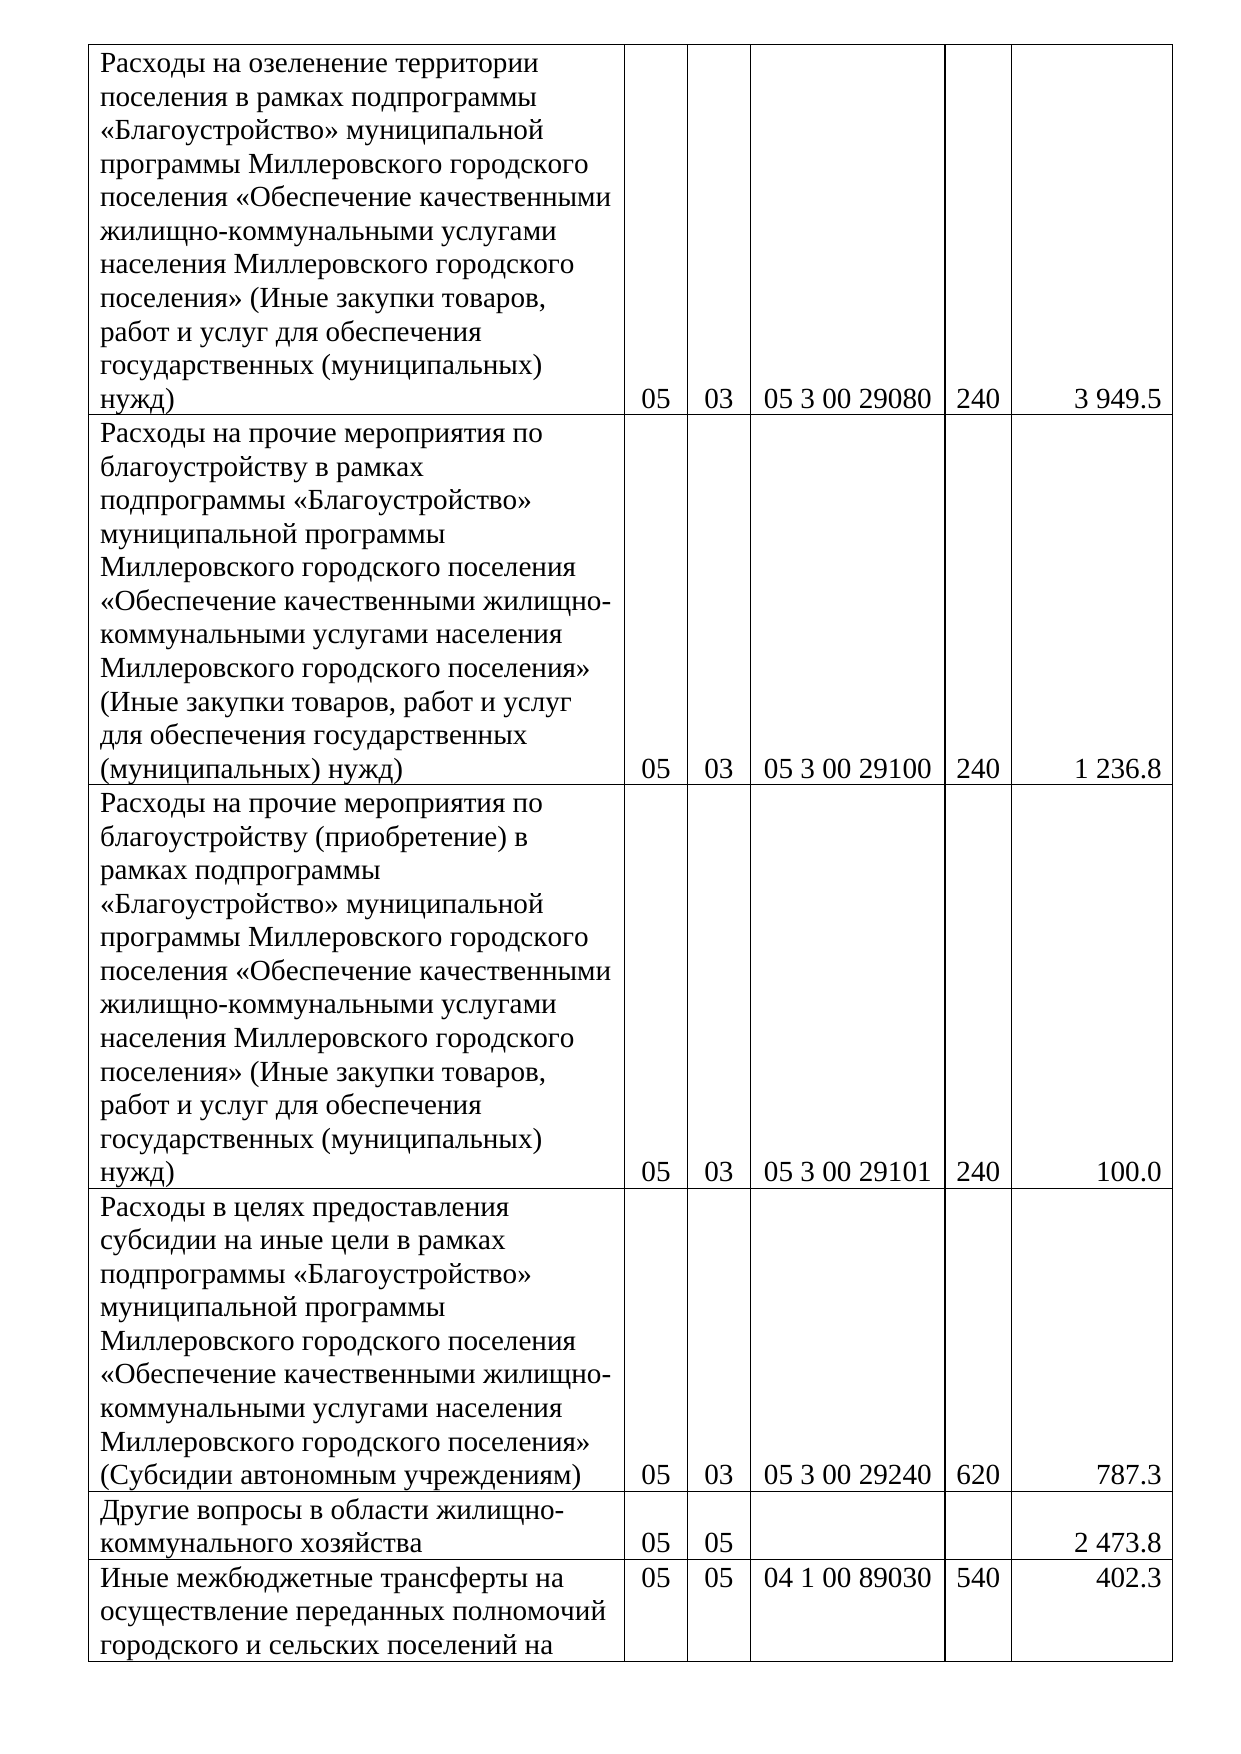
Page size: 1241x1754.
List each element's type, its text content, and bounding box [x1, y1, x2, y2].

table_cell 05 3 00 29101 [751, 785, 944, 1188]
table_cell Расходы на озеленение территории поселения в рамках подпрограммы «Благоустройство» муниципальной программы Миллеровского городского поселения «Обеспечение качественными жилищно-коммунальными услугами населения Миллеровского городского поселения» (Иные закупки товаров, работ и услуг для обеспечения государственных (муниципальных) нужд) [89, 45, 624, 414]
table_cell 03 [688, 785, 750, 1188]
table_cell 620 [946, 1189, 1011, 1491]
table_cell 05 [625, 1560, 687, 1661]
table_cell 787.3 [1012, 1189, 1172, 1491]
table_cell 03 [688, 1189, 750, 1491]
table_cell 2 473.8 [1012, 1492, 1172, 1559]
table_cell 240 [946, 785, 1011, 1188]
table_cell [946, 1492, 1011, 1559]
table_cell 04 1 00 89030 [751, 1560, 944, 1661]
table_cell Расходы на прочие мероприятия по благоустройству в рамках подпрограммы «Благоустройство» муниципальной программы Миллеровского городского поселения «Обеспечение качественными жилищно-коммунальными услугами населения Миллеровского городского поселения» (Иные закупки товаров, работ и услуг для обеспечения государственных (муниципальных) нужд) [89, 415, 624, 784]
table_cell 05 3 00 29100 [751, 415, 944, 784]
table_cell 03 [688, 45, 750, 414]
table_cell 100.0 [1012, 785, 1172, 1188]
table_cell 05 3 00 29080 [751, 45, 944, 414]
table_cell 05 [625, 415, 687, 784]
table_cell [751, 1492, 944, 1559]
table_cell 402.3 [1012, 1560, 1172, 1661]
table_cell 05 [625, 1189, 687, 1491]
table_cell 240 [946, 415, 1011, 784]
table_cell 1 236.8 [1012, 415, 1172, 784]
table_cell 05 3 00 29240 [751, 1189, 944, 1491]
table_cell 05 [625, 785, 687, 1188]
table_cell 03 [688, 415, 750, 784]
table_cell Расходы на прочие мероприятия по благоустройству (приобретение) в рамках подпрограммы «Благоустройство» муниципальной программы Миллеровского городского поселения «Обеспечение качественными жилищно-коммунальными услугами населения Миллеровского городского поселения» (Иные закупки товаров, работ и услуг для обеспечения государственных (муниципальных) нужд) [89, 785, 624, 1188]
table_cell Расходы в целях предоставления субсидии на иные цели в рамках подпрограммы «Благоустройство» муниципальной программы Миллеровского городского поселения «Обеспечение качественными жилищно-коммунальными услугами населения Миллеровского городского поселения» (Субсидии автономным учреждениям) [89, 1189, 624, 1491]
table_cell 240 [946, 45, 1011, 414]
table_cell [89, 1560, 624, 1661]
table_cell 05 [625, 1492, 687, 1559]
table_cell 05 [625, 45, 687, 414]
table_cell Другие вопросы в области жилищно-коммунального хозяйства [89, 1492, 624, 1559]
table_cell 540 [946, 1560, 1011, 1661]
table_cell 05 [688, 1560, 750, 1661]
table_cell 05 [688, 1492, 750, 1559]
table_cell 3 949.5 [1012, 45, 1172, 414]
